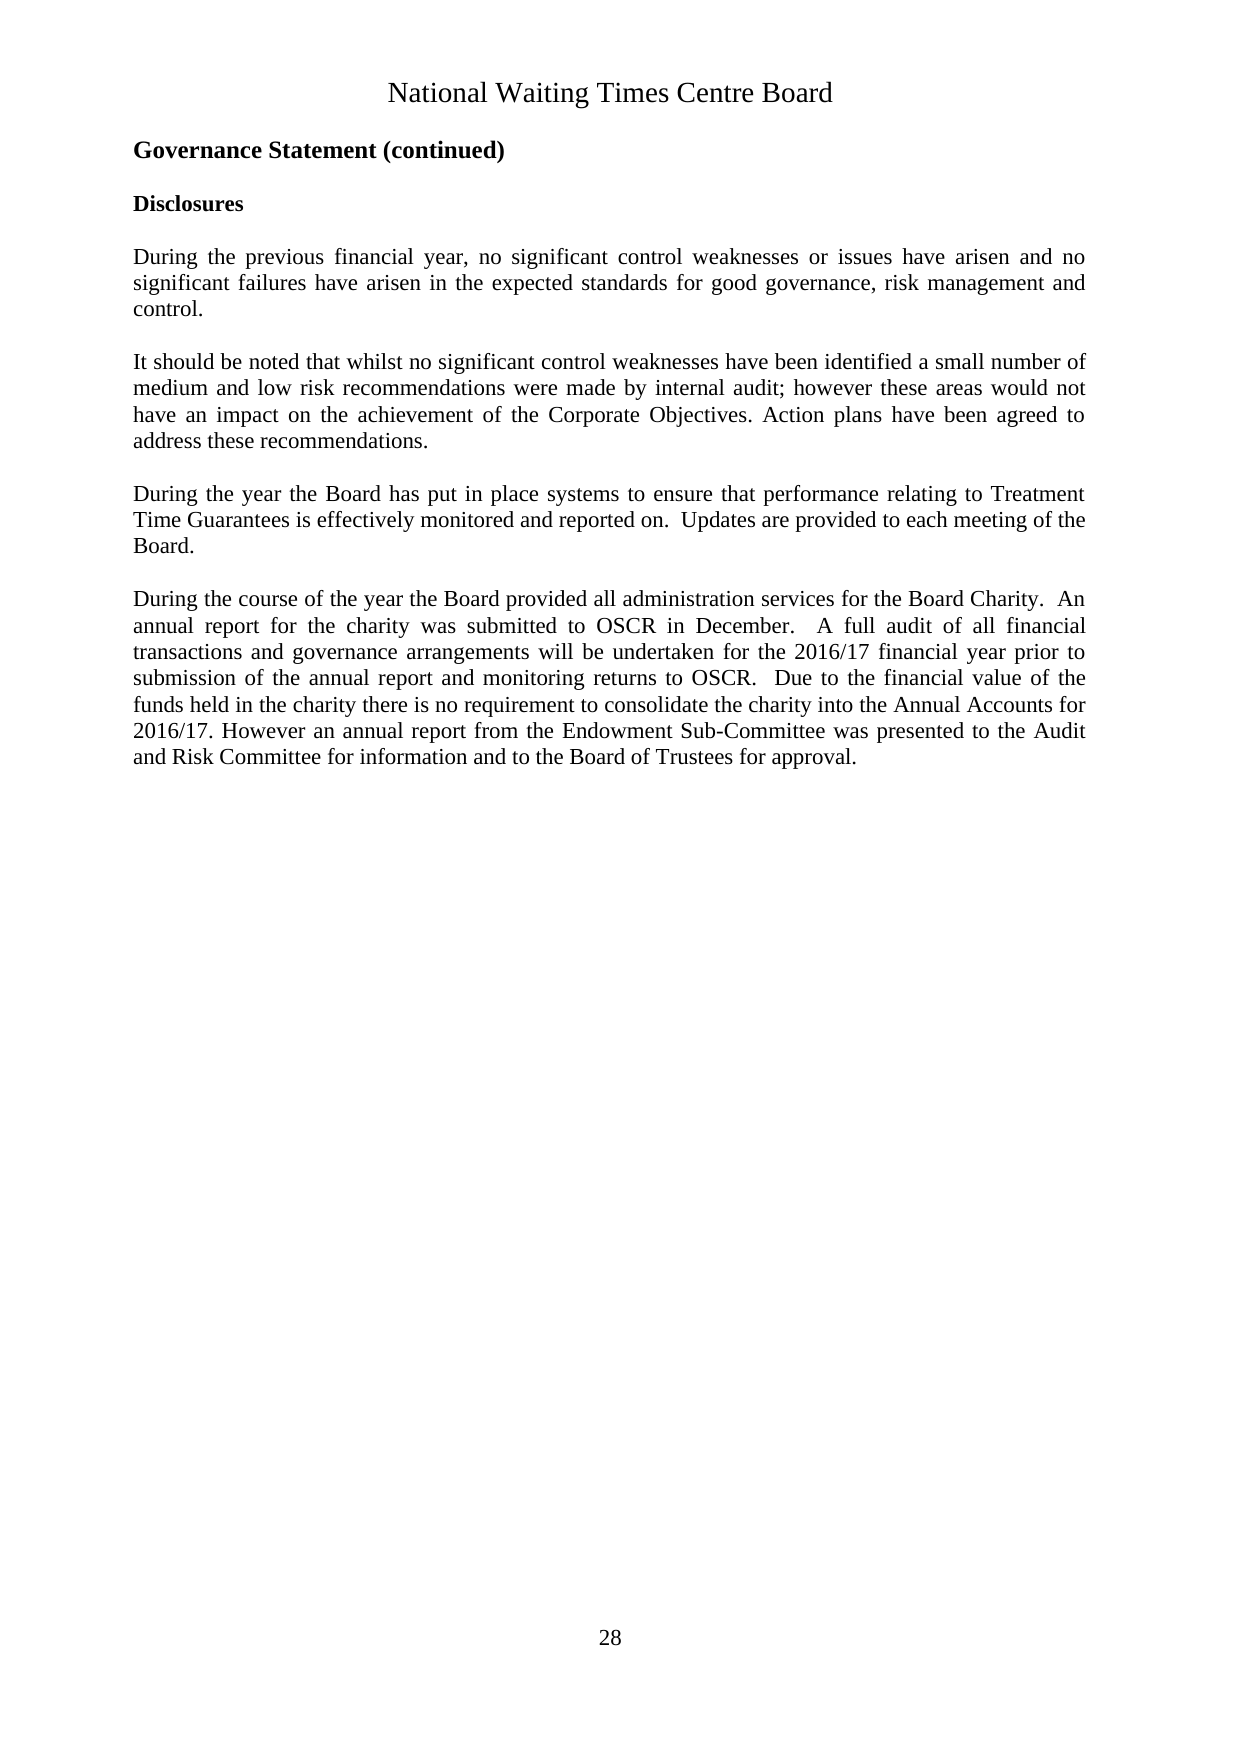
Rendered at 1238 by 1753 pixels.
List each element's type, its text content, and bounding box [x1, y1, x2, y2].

text It should be noted that whilst no significant control weaknesses have been identified a small number of medium and low risk recommendations were made by internal audit; however these areas would not have an impact on the achievement of the Corporate Objectives. Action plans have been agreed to address these recommendations. [133, 348, 1087, 453]
text Governance Statement (continued) [133, 135, 1087, 164]
text During the course of the year the Board provided all administration services for the Board Charity. An annual report for the charity was submitted to OSCR in December. A full audit of all financial transactions and governance arrangements will be undertaken for the 2016/17 financial year prior to submission of the annual report and monitoring returns to OSCR. Due to the financial value of the funds held in the charity there is no requirement to consolidate the charity into the Annual Accounts for 2016/17. However an annual report from the Endowment Sub-Committee was presented to the Audit and Risk Committee for information and to the Board of Trustees for approval. [133, 585, 1087, 770]
text Disclosures [133, 190, 1087, 216]
text During the year the Board has put in place systems to ensure that performance relating to Treatment Time Guarantees is effectively monitored and reported on. Updates are provided to each meeting of the Board. [133, 480, 1087, 559]
text During the previous financial year, no significant control weaknesses or issues have arisen and no significant failures have arisen in the expected standards for good governance, risk management and control. [133, 243, 1087, 322]
